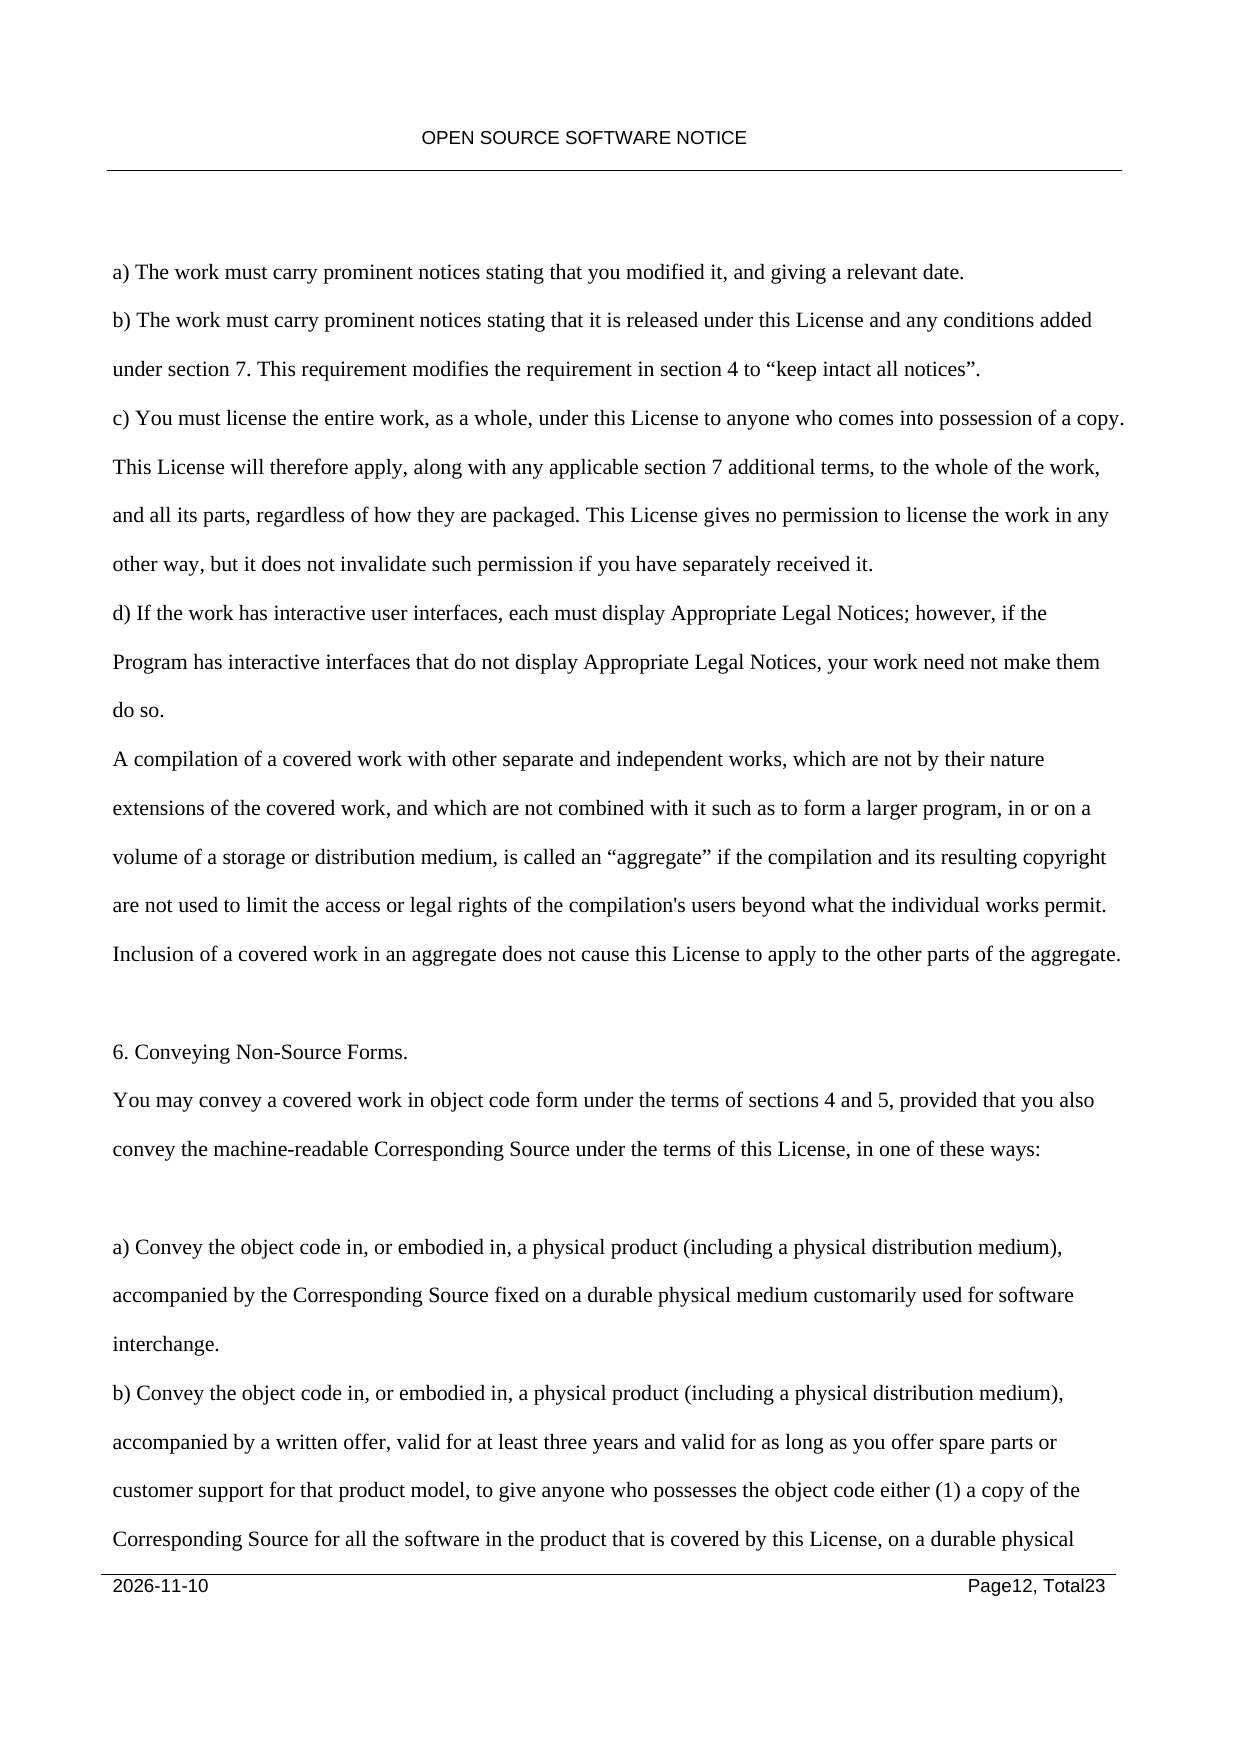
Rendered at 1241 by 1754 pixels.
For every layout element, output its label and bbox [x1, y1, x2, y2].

text [112, 206, 1128, 1555]
